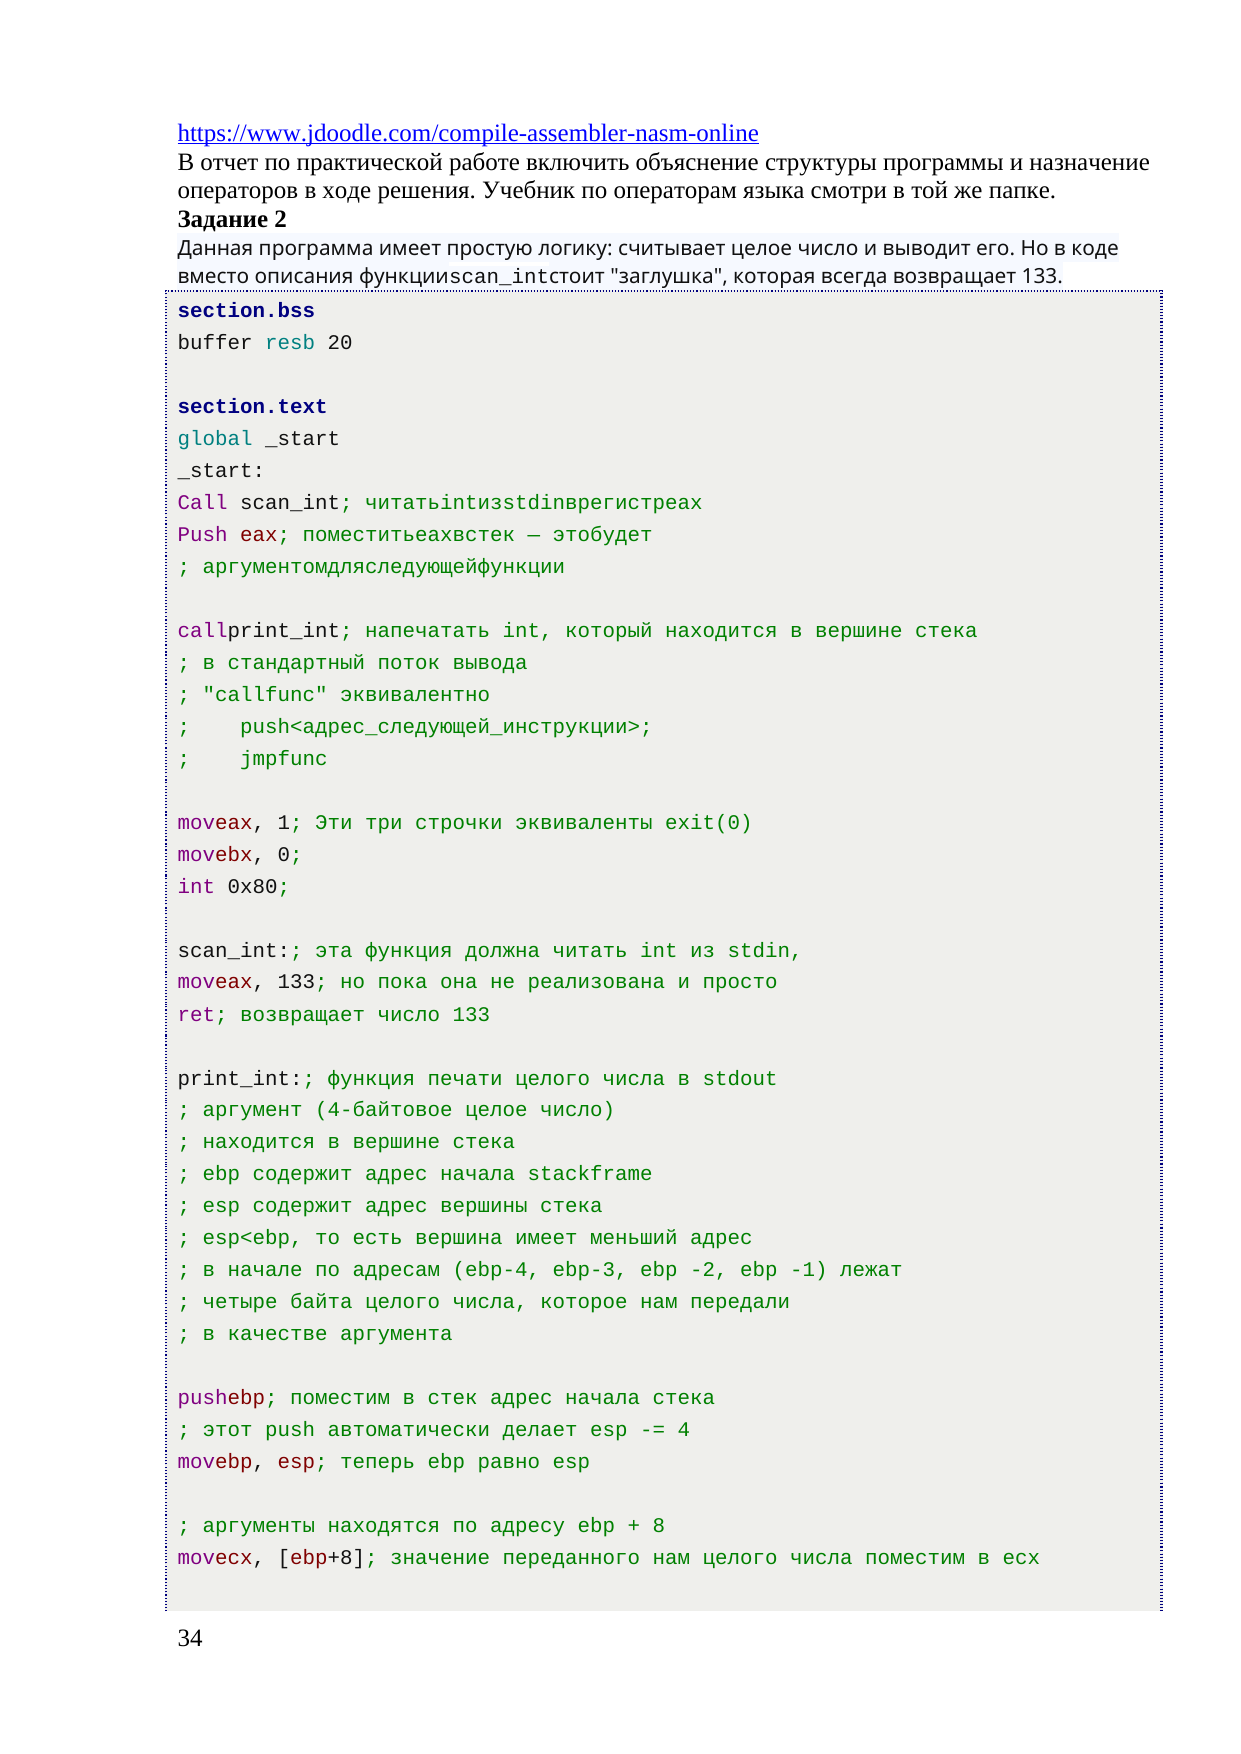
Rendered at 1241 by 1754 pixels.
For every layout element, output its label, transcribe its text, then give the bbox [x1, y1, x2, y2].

text ; аргумент (4-байтовое целое число) [165, 1099, 1163, 1131]
text ; в качестве аргумента [165, 1323, 1163, 1355]
text _start: [165, 460, 1163, 492]
text ret; возвращает число 133 [165, 1003, 1163, 1036]
text ; ebp содержит адрес начала stackframe [165, 1163, 1163, 1195]
text ; jmpfunc [165, 748, 1163, 780]
text movecx, [ebp+8]; значение переданного нам целого числа поместим в ecx [165, 1547, 1163, 1579]
text scan_int:; эта функция должна читать int из stdin, [165, 939, 1163, 972]
text movebp, esp; теперь ebp равно esp [165, 1451, 1163, 1483]
text Call scan_int; читатьintизstdinврегистрeax [165, 492, 1163, 524]
text moveax, 133; но пока она не реализована и просто [165, 972, 1163, 1003]
text ; находится в вершине стека [165, 1131, 1163, 1163]
text moveax, 1; Эти три строчки эквиваленты exit(0) [165, 812, 1163, 844]
text pushebp; поместим в стек адрес начала стека [165, 1387, 1163, 1419]
text section.text [165, 396, 1163, 428]
text ; "callfunc" эквивалентно [165, 684, 1163, 716]
text callprint_int; напечатать int, который находится в вершине стека [165, 620, 1163, 652]
text Задание 2 [177, 204, 1152, 233]
text ; push<адрес_следующей_инструкции>; [165, 716, 1163, 748]
text ; в стандартный поток вывода [165, 652, 1163, 684]
text print_int:; функция печати целого числа в stdout [165, 1067, 1163, 1099]
text movebx, 0; [165, 844, 1163, 876]
text ; аргументы находятся по адресу ebp + 8 [165, 1515, 1163, 1547]
text ; этот push автоматически делает esp -= 4 [165, 1419, 1163, 1451]
text ; esp содержит адрес вершины стека [165, 1195, 1163, 1227]
text ; четыре байта целого числа, которое нам передали [165, 1291, 1163, 1323]
text ; esp<ebp, то есть вершина имеет меньший адрес [165, 1227, 1163, 1259]
text global _start [165, 428, 1163, 460]
text ; аргументомдляследующейфункции [165, 556, 1163, 588]
text https://www.jdoodle.com/compile-assembler-nasm-online [177, 118, 1152, 147]
text В отчет по практической работе включить объяснение структуры программы и назначение операторов в ходе решения. Учебник по операторам языка смотри в той же папке. [177, 147, 1152, 204]
text section.bss [165, 290, 1163, 332]
text int 0x80; [165, 876, 1163, 908]
text buffer resb 20 [165, 332, 1163, 364]
text ; в начале по адресам (ebp-4, ebp-3, ebp -2, ebp -1) лежат [165, 1259, 1163, 1291]
text Push eax; поместитьeaxвстек — этобудет [165, 524, 1163, 556]
